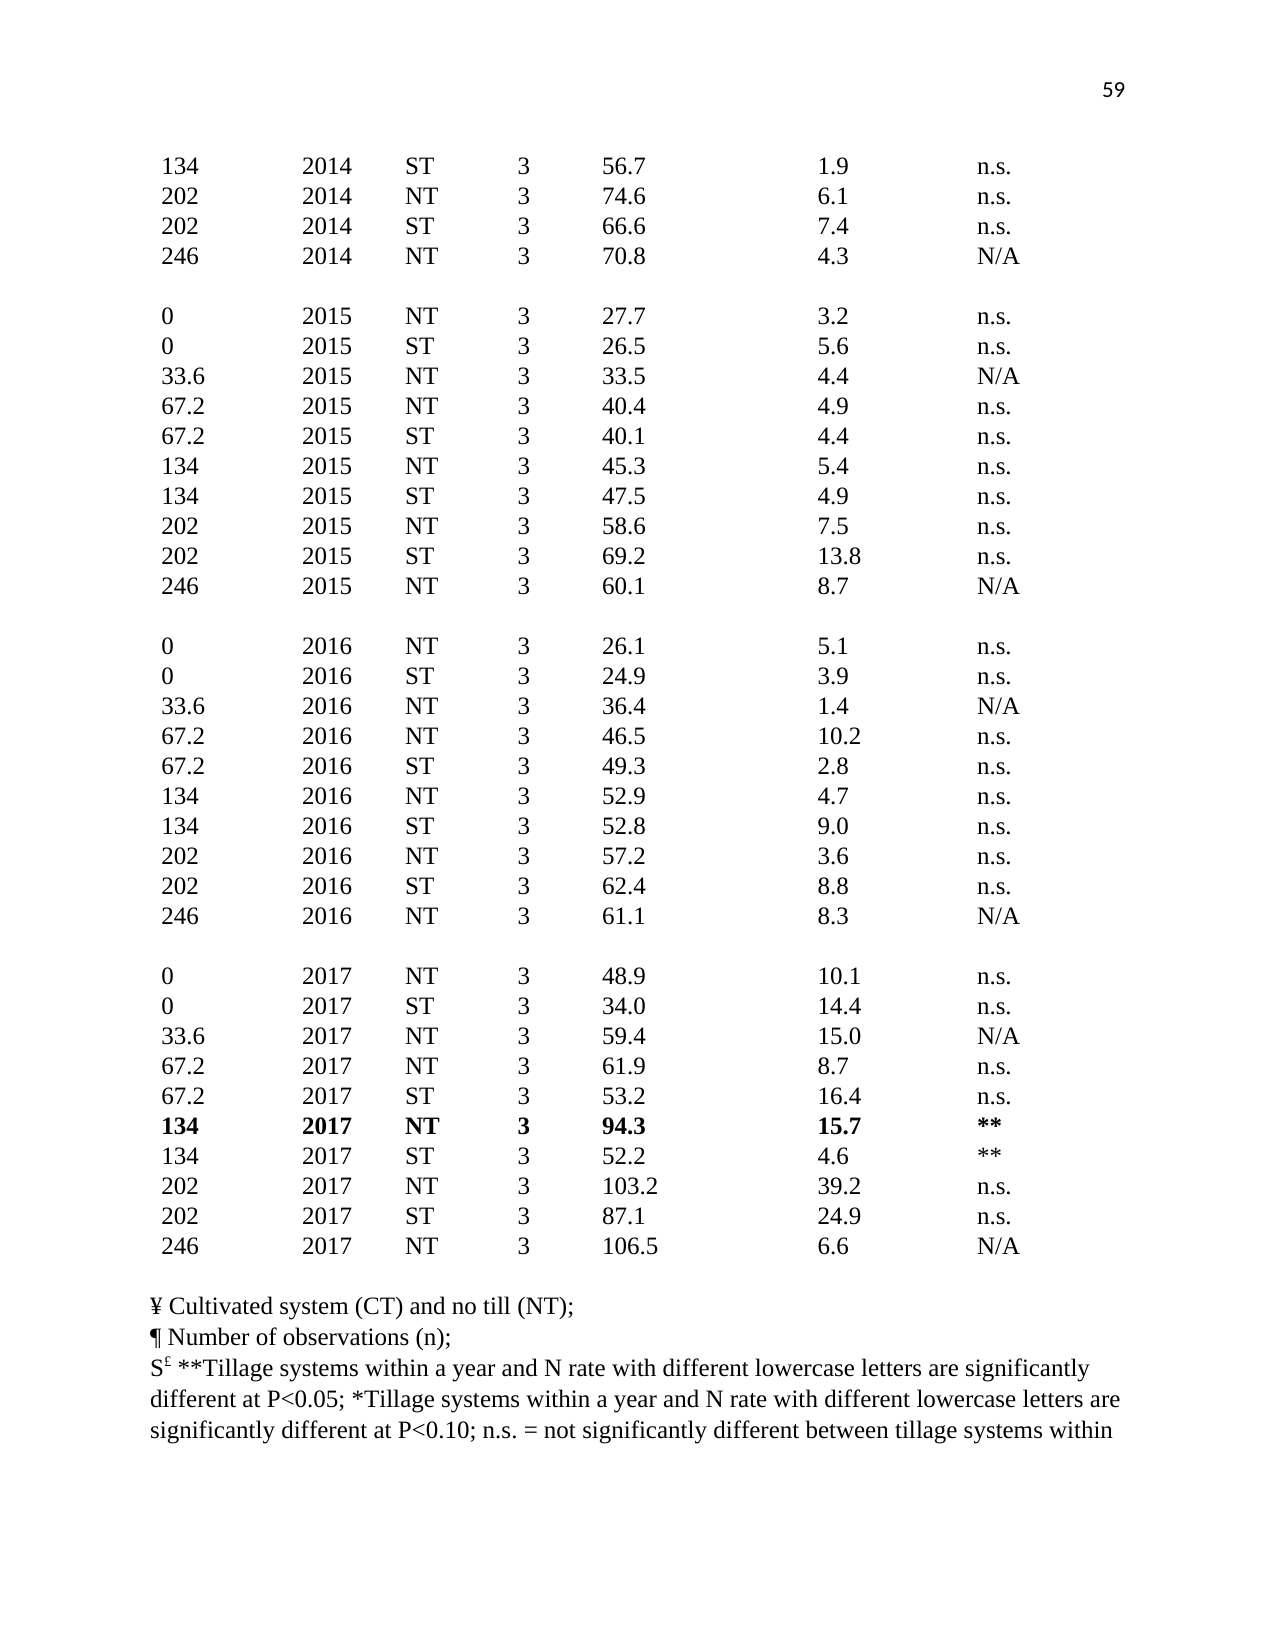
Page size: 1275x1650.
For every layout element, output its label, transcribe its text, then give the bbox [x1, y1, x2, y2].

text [150, 1353, 1125, 1444]
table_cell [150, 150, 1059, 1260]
text ¶ Number of observations (n); [150, 1322, 1125, 1351]
text ¥ Cultivated system (CT) and no till (NT); [150, 1291, 1125, 1320]
